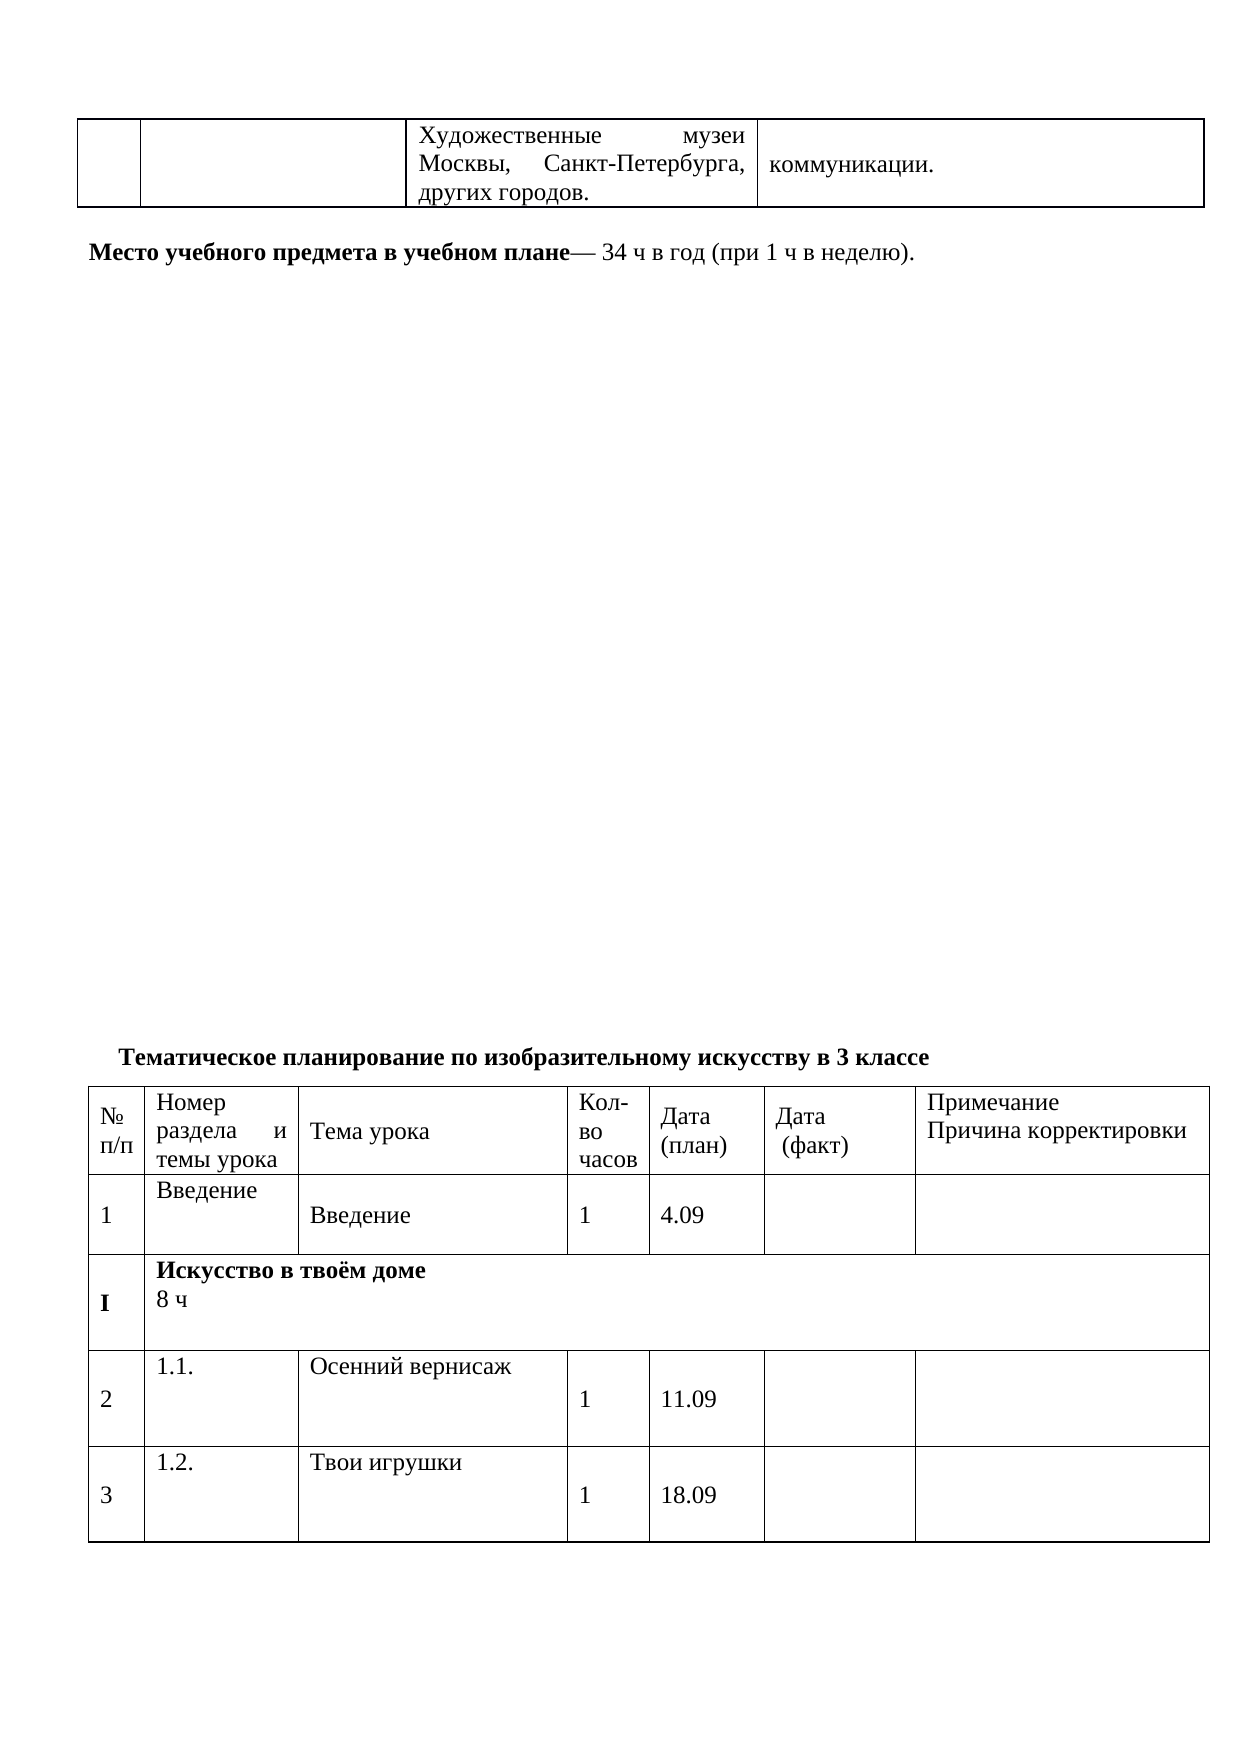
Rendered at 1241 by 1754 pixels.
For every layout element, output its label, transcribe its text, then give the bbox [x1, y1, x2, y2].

table_cell 3 [89, 1447, 144, 1541]
table_cell Твои игрушки [299, 1447, 567, 1541]
table_cell [916, 1175, 1209, 1254]
table_cell 4.09 [650, 1175, 764, 1254]
table_cell 11.09 [650, 1351, 764, 1446]
table_cell 18.09 [650, 1447, 764, 1541]
table_header Номер раздела и темы урока [145, 1087, 298, 1174]
table_cell Введение [299, 1175, 567, 1254]
table_cell I [89, 1255, 144, 1350]
table_cell Осенний вернисаж [299, 1351, 567, 1446]
table_cell 5 [78, 120, 140, 206]
table_cell Искусство в твоём доме 8 ч [145, 1255, 1209, 1350]
table_cell [765, 1351, 915, 1446]
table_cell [758, 120, 1203, 206]
table_cell [765, 1447, 915, 1541]
table_cell [765, 1175, 915, 1254]
table_cell 1 [568, 1447, 649, 1541]
table_header Дата (факт) [765, 1087, 915, 1174]
table_header Примечание Причина корректировки [916, 1087, 1209, 1174]
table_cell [141, 120, 405, 206]
table_cell [916, 1351, 1209, 1446]
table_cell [407, 120, 757, 206]
text Тематическое планирование по изобразительному искусству в 3 классе [118, 1042, 1152, 1071]
table_cell 1.1. [145, 1351, 298, 1446]
table_header Кол-во часов [568, 1087, 649, 1174]
table_cell 1 [568, 1351, 649, 1446]
table_cell 1 [89, 1175, 144, 1254]
table_header Дата (план) [650, 1087, 764, 1174]
table_cell [916, 1447, 1209, 1541]
table_header Тема урока [299, 1087, 567, 1174]
table_cell 2 [89, 1351, 144, 1446]
text Место учебного предмета в учебном плане— 34 ч в год (при 1 ч в неделю). [88, 237, 1107, 265]
table_cell Введение [145, 1175, 298, 1254]
table_cell 1 [568, 1175, 649, 1254]
table_header № п/п [89, 1087, 144, 1174]
table_cell 1.2. [145, 1447, 298, 1541]
